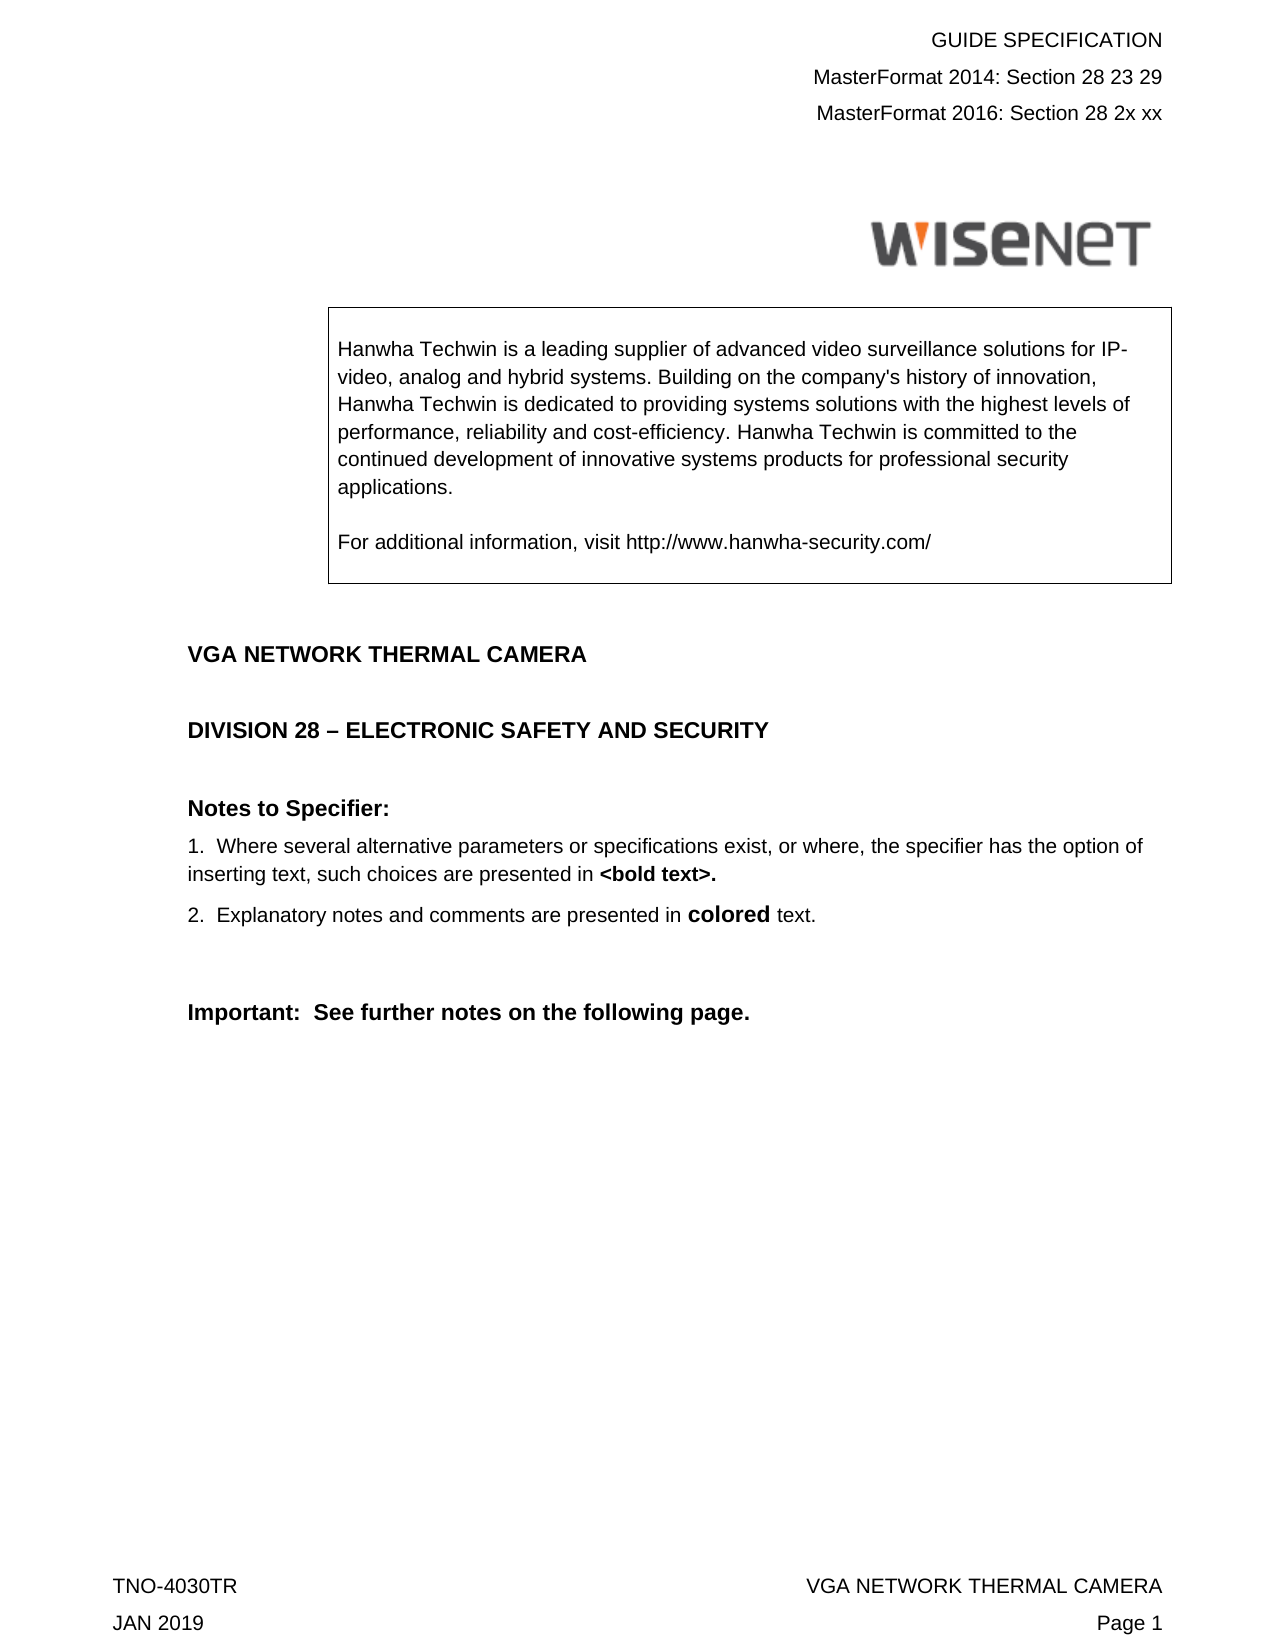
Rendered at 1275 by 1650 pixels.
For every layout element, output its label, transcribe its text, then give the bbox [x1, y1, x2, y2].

text 2. Explanatory notes and comments are presented in colored text. [187, 901, 1162, 928]
text Notes to Specifier: [112, 795, 1162, 821]
text Hanwha Techwin is a leading supplier of advanced video surveillance solutions for IP-video, analog and hybrid systems. Building on the company's history of innovation, Hanwha Techwin is dedicated to providing systems solutions with the highest levels of performance, reliability and cost-efficiency. Hanwha Techwin is committed to the continued development of innovative systems products for professional security applications. [329, 334, 1171, 499]
picture [862, 206, 1163, 282]
text VGA NETWORK THERMAL CAMERA [112, 641, 1162, 667]
text 1. Where several alternative parameters or specifications exist, or where, the specifier has the option of inserting text, such choices are presented in <bold text>. [187, 834, 1162, 885]
text DIVISION 28 – ELECTRONIC SAFETY AND SECURITY [112, 717, 1162, 744]
text For additional information, visit http://www.hanwha-security.com/ [329, 527, 1171, 554]
text Important: See further notes on the following page. [187, 999, 1162, 1026]
